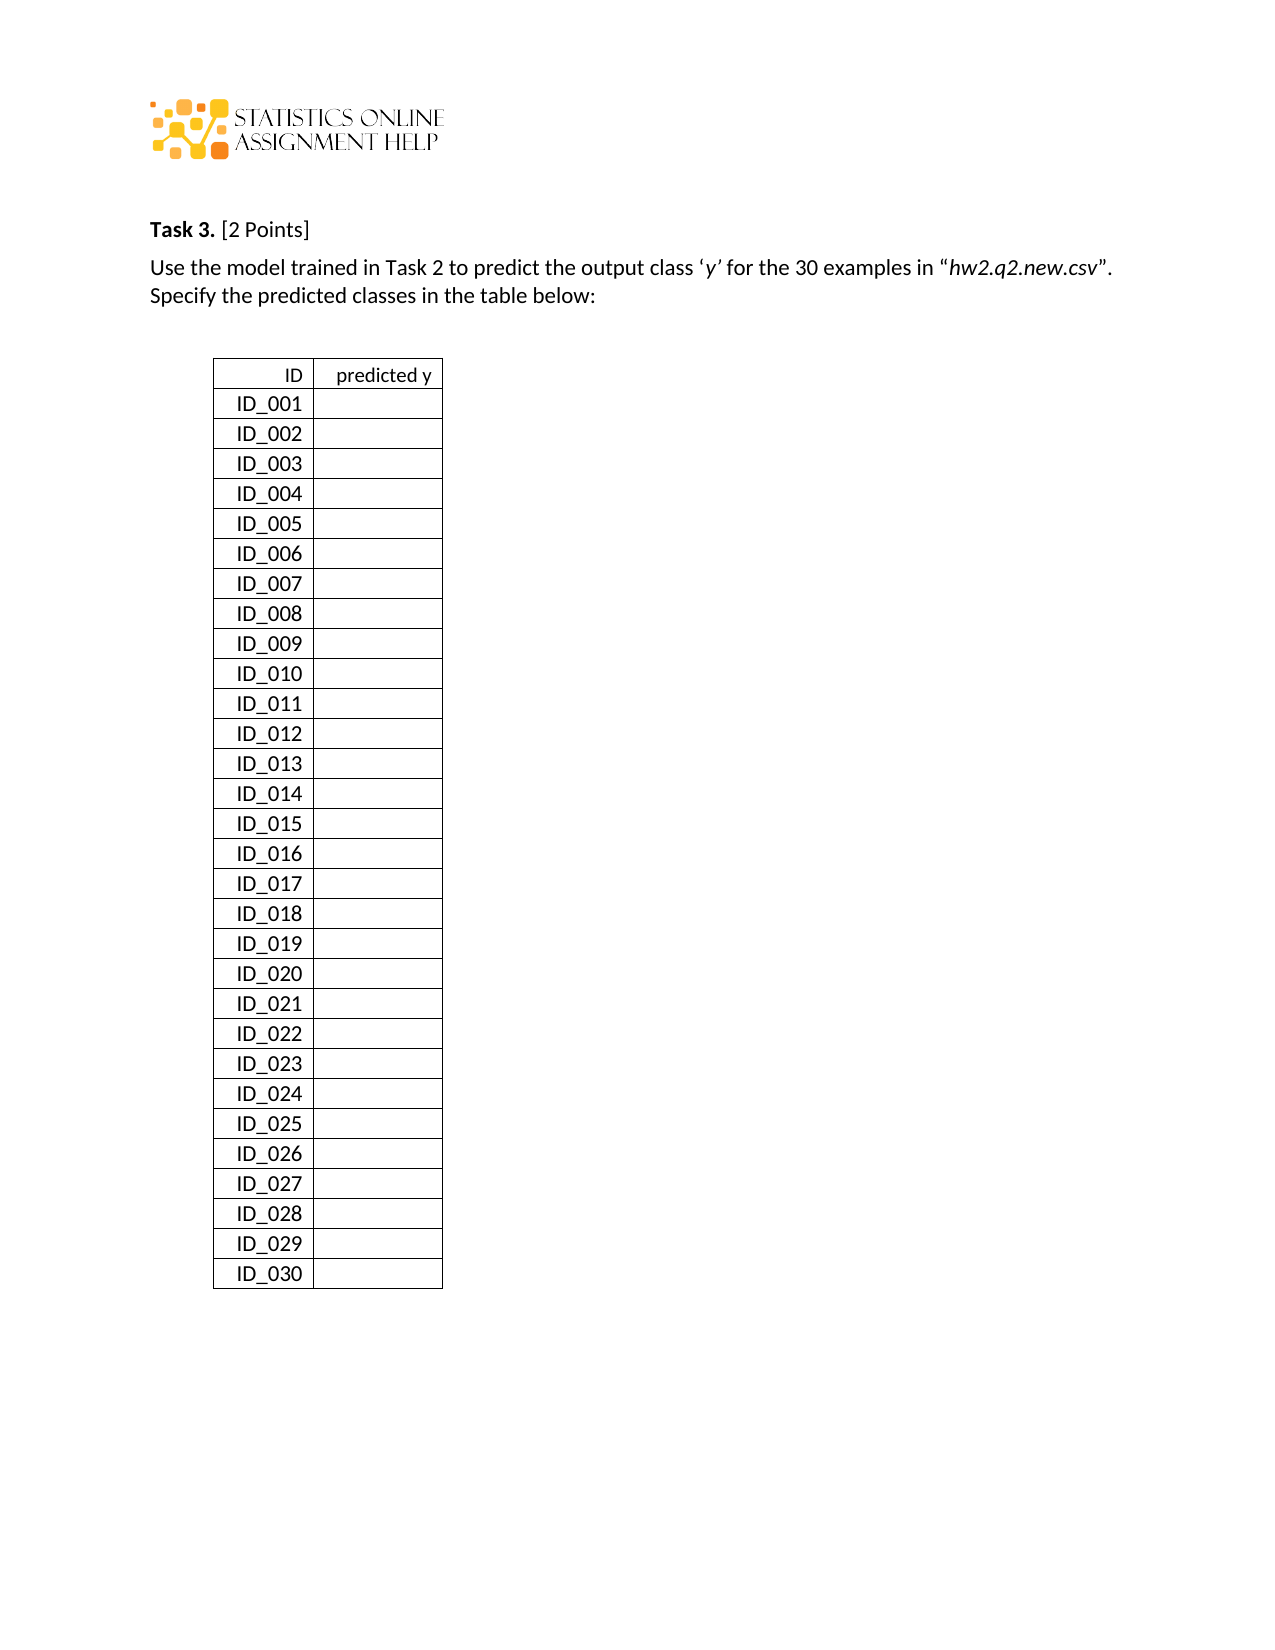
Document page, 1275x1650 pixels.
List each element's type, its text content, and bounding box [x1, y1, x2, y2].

table_cell [314, 419, 442, 448]
table_cell [314, 809, 442, 838]
table_cell ID_012 [214, 719, 313, 748]
table_cell ID_029 [214, 1229, 313, 1258]
table_cell [314, 839, 442, 868]
picture [150, 75, 444, 188]
table_cell [314, 899, 442, 928]
table_cell [314, 629, 442, 658]
table_cell [314, 989, 442, 1018]
table_cell [314, 659, 442, 688]
table_cell ID_005 [214, 509, 313, 538]
table_cell ID_001 [214, 389, 313, 418]
table_cell ID_021 [214, 989, 313, 1018]
table_cell ID_020 [214, 959, 313, 988]
table_cell [314, 479, 442, 508]
table_cell [314, 389, 442, 418]
table_cell [314, 1259, 442, 1288]
table_cell ID_004 [214, 479, 313, 508]
table_cell [314, 1199, 442, 1228]
table_cell [314, 1229, 442, 1258]
table_cell [314, 869, 442, 898]
table_cell ID_018 [214, 899, 313, 928]
table_cell [314, 1169, 442, 1198]
table_cell ID_024 [214, 1079, 313, 1108]
table_cell ID_019 [214, 929, 313, 958]
table_cell ID_027 [214, 1169, 313, 1198]
table_cell [314, 1079, 442, 1108]
table_cell ID_030 [214, 1259, 313, 1288]
table_cell ID_003 [214, 449, 313, 478]
table_cell [314, 929, 442, 958]
table_cell [314, 959, 442, 988]
table_cell [314, 539, 442, 568]
table_cell ID_017 [214, 869, 313, 898]
table_cell ID_006 [214, 539, 313, 568]
table_cell ID_026 [214, 1139, 313, 1168]
table_cell [314, 689, 442, 718]
table_cell [314, 1019, 442, 1048]
table_cell ID_015 [214, 809, 313, 838]
table_cell ID_028 [214, 1199, 313, 1228]
table_cell ID_009 [214, 629, 313, 658]
table_cell ID_025 [214, 1109, 313, 1138]
text Use the model trained in Task 2 to predict the output class ‘y’ for the 30 examples in “hw2.q2.new.csv”. Specify the predicted classes in the table below: [150, 253, 1125, 309]
table_cell ID_023 [214, 1049, 313, 1078]
table_cell [314, 599, 442, 628]
text Task 3. [2 Points] [150, 216, 1125, 243]
table_header predicted y [314, 359, 442, 388]
table_cell ID_022 [214, 1019, 313, 1048]
table_cell [314, 719, 442, 748]
table_cell ID_014 [214, 779, 313, 808]
table_cell ID_007 [214, 569, 313, 598]
table_cell ID_011 [214, 689, 313, 718]
table_cell ID_016 [214, 839, 313, 868]
table_header ID [214, 359, 313, 388]
table_cell ID_002 [214, 419, 313, 448]
table_cell [314, 509, 442, 538]
table_cell ID_010 [214, 659, 313, 688]
table_cell [314, 1139, 442, 1168]
table_cell [314, 569, 442, 598]
table_cell [314, 449, 442, 478]
table_cell [314, 749, 442, 778]
table_cell [314, 779, 442, 808]
table_cell [314, 1109, 442, 1138]
table_cell ID_008 [214, 599, 313, 628]
table_cell [314, 1049, 442, 1078]
table_cell ID_013 [214, 749, 313, 778]
